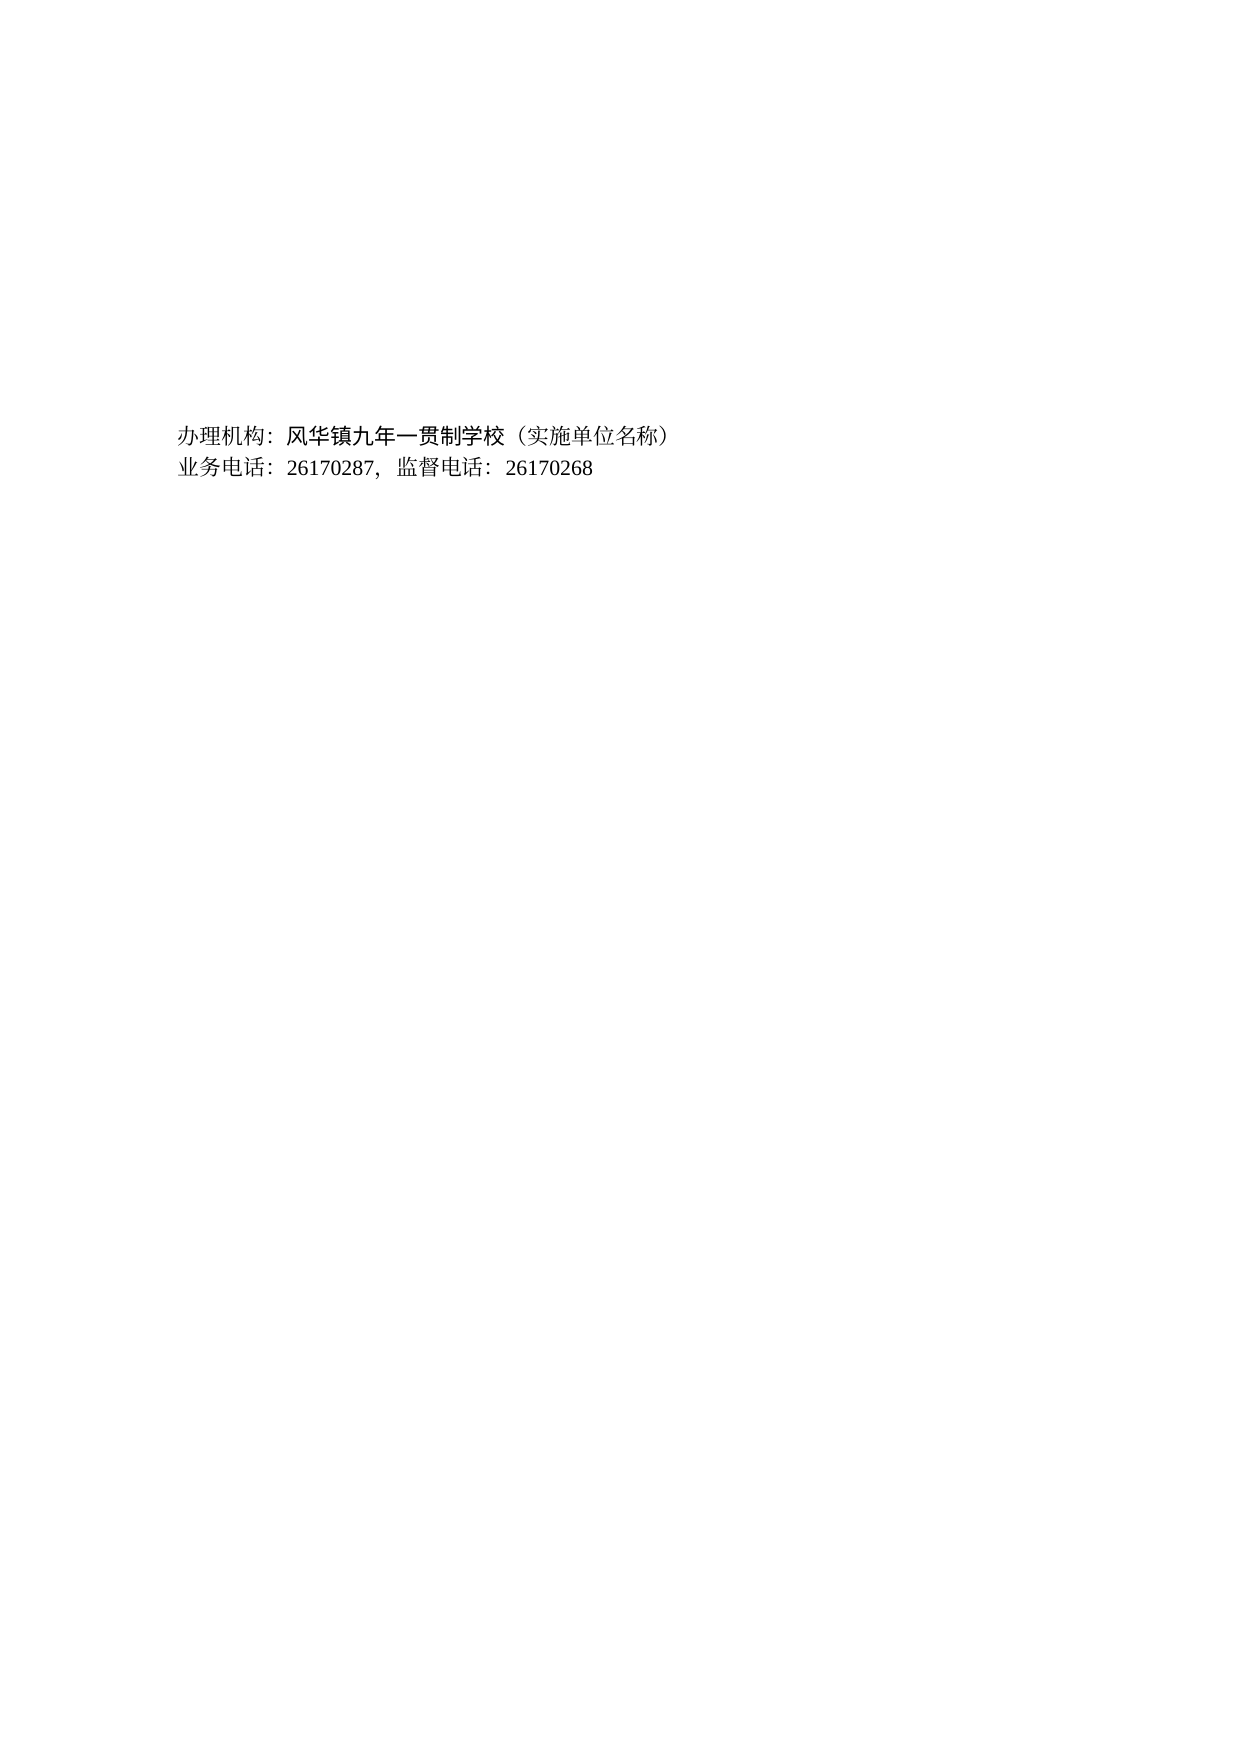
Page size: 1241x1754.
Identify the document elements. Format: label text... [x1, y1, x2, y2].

text 业务电话：26170287，监督电话：26170268 [177, 451, 1075, 484]
text 办理机构：风华镇九年一贯制学校（实施单位名称） [177, 419, 1075, 451]
